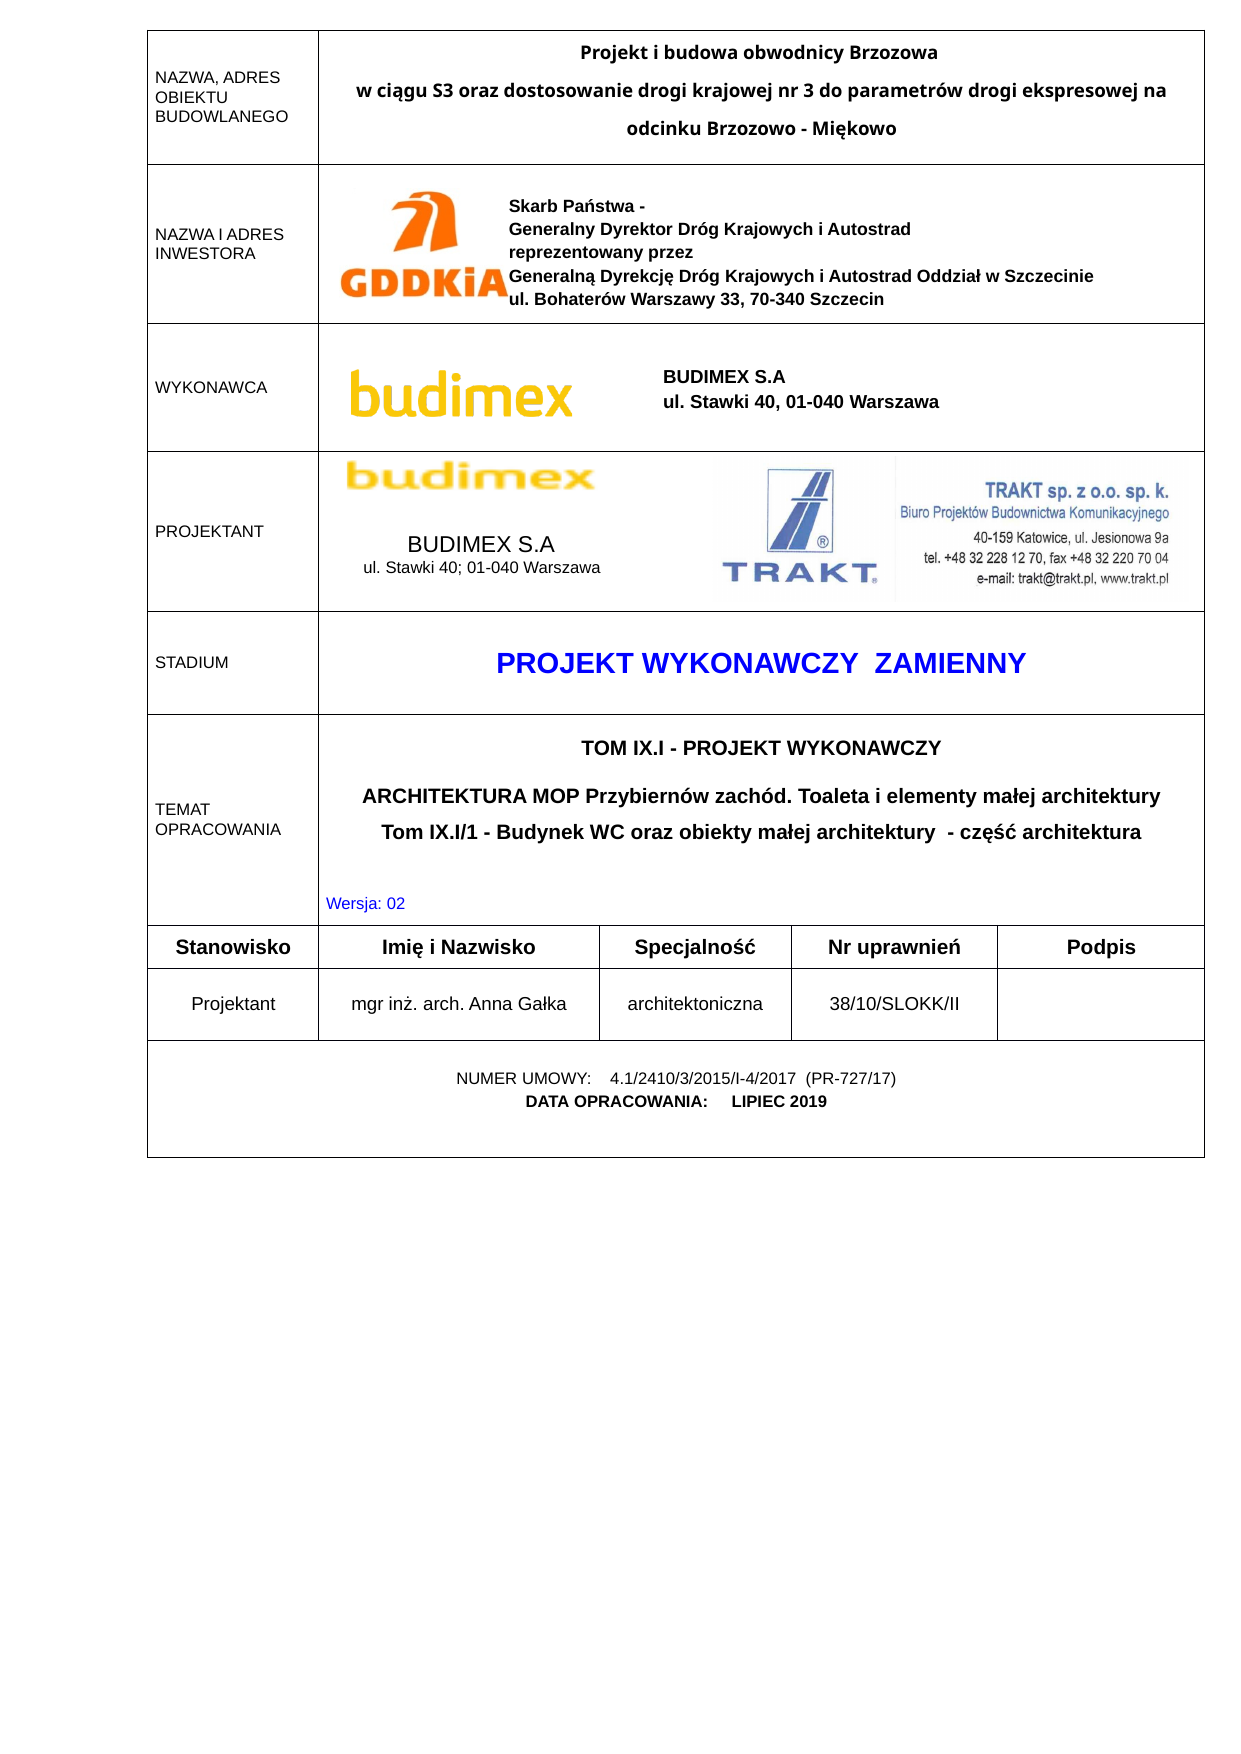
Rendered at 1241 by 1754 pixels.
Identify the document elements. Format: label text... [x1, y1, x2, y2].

table_cell TOM IX.I - PROJEKT WYKONAWCZY ARCHITEKTURA MOP Przybiernów zachód. Toaleta i elementy małej architektury Tom IX.I/1 - Budynek WC oraz obiekty małej architektury - część architektura Wersja: 02 [319, 715, 1204, 925]
table_cell 38/10/SLOKK/II [792, 969, 997, 1039]
picture [339, 188, 509, 300]
table_cell PROJEKT WYKONAWCZY ZAMIENNY [319, 612, 1204, 713]
table_header Projekt i budowa obwodnicy Brzozowa w ciągu S3 oraz dostosowanie drogi krajowej nr 3 do parametrów drogi ekspresowej na odcinku Brzozowo - Miękowo [319, 31, 1204, 164]
table_cell Stanowisko [148, 926, 318, 967]
picture [351, 369, 573, 417]
table_cell NUMER UMOWY: 4.1/2410/3/2015/I-4/2017 (PR-727/17) DATA OPRACOWANIA: LIPIEC 2019 [148, 1041, 1204, 1157]
table_cell Projektant [148, 969, 318, 1039]
table_header NAZWA, ADRES OBIEKTU BUDOWLANEGO [148, 31, 318, 164]
table_cell Nr uprawnień [792, 926, 997, 967]
table_cell PROJEKTANT [148, 452, 318, 611]
table_cell mgr inż. arch. Anna Gałka [319, 969, 599, 1039]
table_cell [998, 969, 1204, 1039]
table_cell architektoniczna [600, 969, 791, 1039]
table_cell BUDIMEX S.A ul. Stawki 40; 01-040 Warszawa [319, 452, 1204, 611]
table_cell Imię i Nazwisko [319, 926, 599, 967]
table_cell NAZWA I ADRES INWESTORA [148, 165, 318, 323]
table_cell STADIUM [148, 612, 318, 713]
table_cell TEMAT OPRACOWANIA [148, 715, 318, 925]
table_cell Skarb Państwa - Generalny Dyrektor Dróg Krajowych i Autostrad reprezentowany przez Generalną Dyrekcję Dróg Krajowych i Autostrad Oddział w Szczecinie ul. Bohaterów Warszawy 33, 70-340 Szczecin [319, 165, 1204, 323]
picture [712, 456, 1189, 602]
table_cell BUDIMEX S.A ul. Stawki 40, 01-040 Warszawa [319, 324, 1204, 451]
table_cell Podpis [998, 926, 1204, 967]
table_cell WYKONAWCA [148, 324, 318, 451]
table_cell Specjalność [600, 926, 791, 967]
